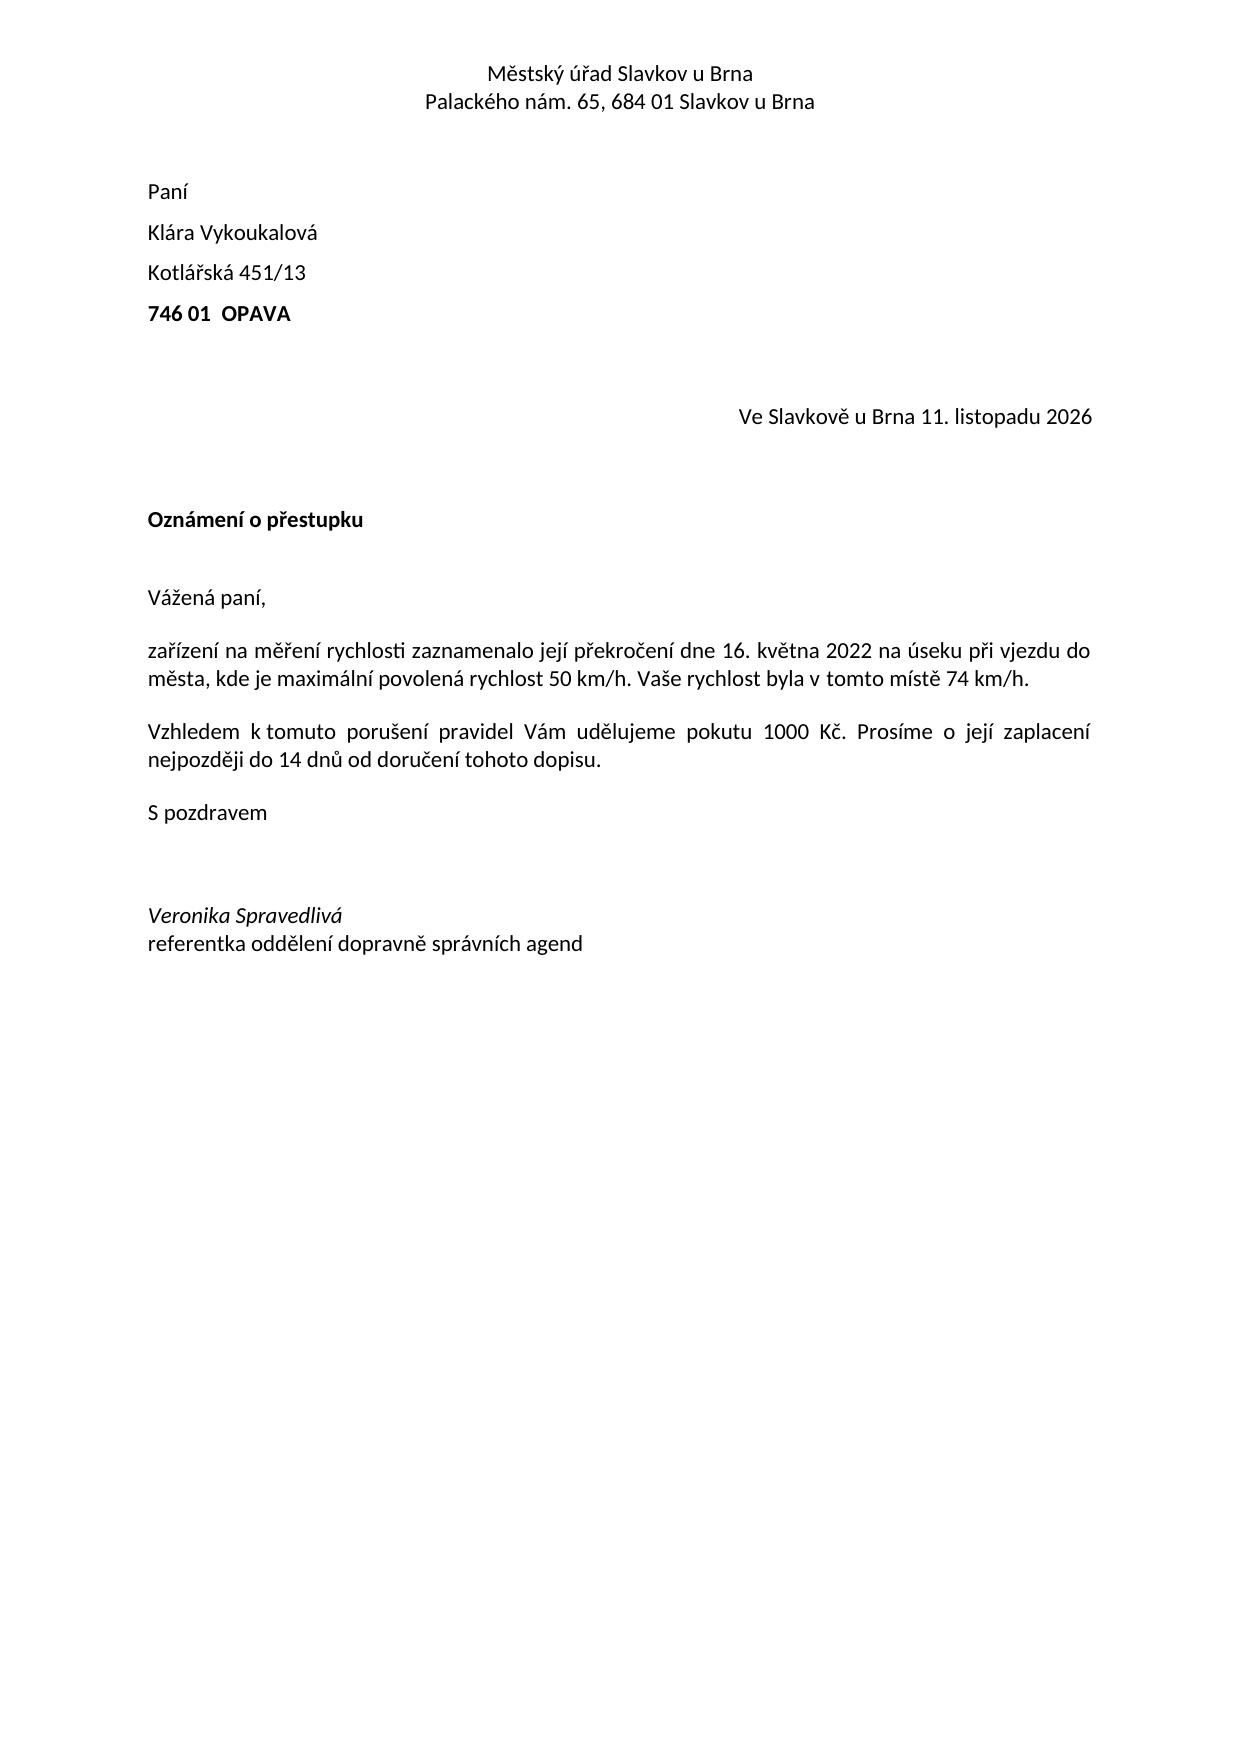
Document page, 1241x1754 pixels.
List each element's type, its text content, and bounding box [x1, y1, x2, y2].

text Klára Vykoukalová [148, 218, 1092, 246]
text referentka oddělení dopravně správních agend [148, 929, 1092, 957]
text Paní [148, 177, 1092, 205]
text Vzhledem k tomuto porušení pravidel Vám udělujeme pokutu 1000 Kč. Prosíme o její zaplacení nejpozději do 14 dnů od doručení tohoto dopisu. [148, 717, 1092, 773]
text S pozdravem [148, 798, 1092, 826]
text Veronika Spravedlivá [148, 901, 1092, 929]
text Ve Slavkově u Brna 31. května 2022 [148, 402, 1092, 430]
text 746 01 Opava [148, 299, 1092, 327]
text Oznámení o přestupku [148, 505, 1092, 533]
text Kotlářská 451/13 [148, 258, 1092, 286]
text Vážená paní, [148, 583, 1092, 611]
text zařízení na měření rychlosti zaznamenalo její překročení dne 16. května 2022 na úseku při vjezdu do města, kde je maximální povolená rychlost 50 km/h. Vaše rychlost byla v tomto místě 74 km/h. [148, 636, 1092, 692]
